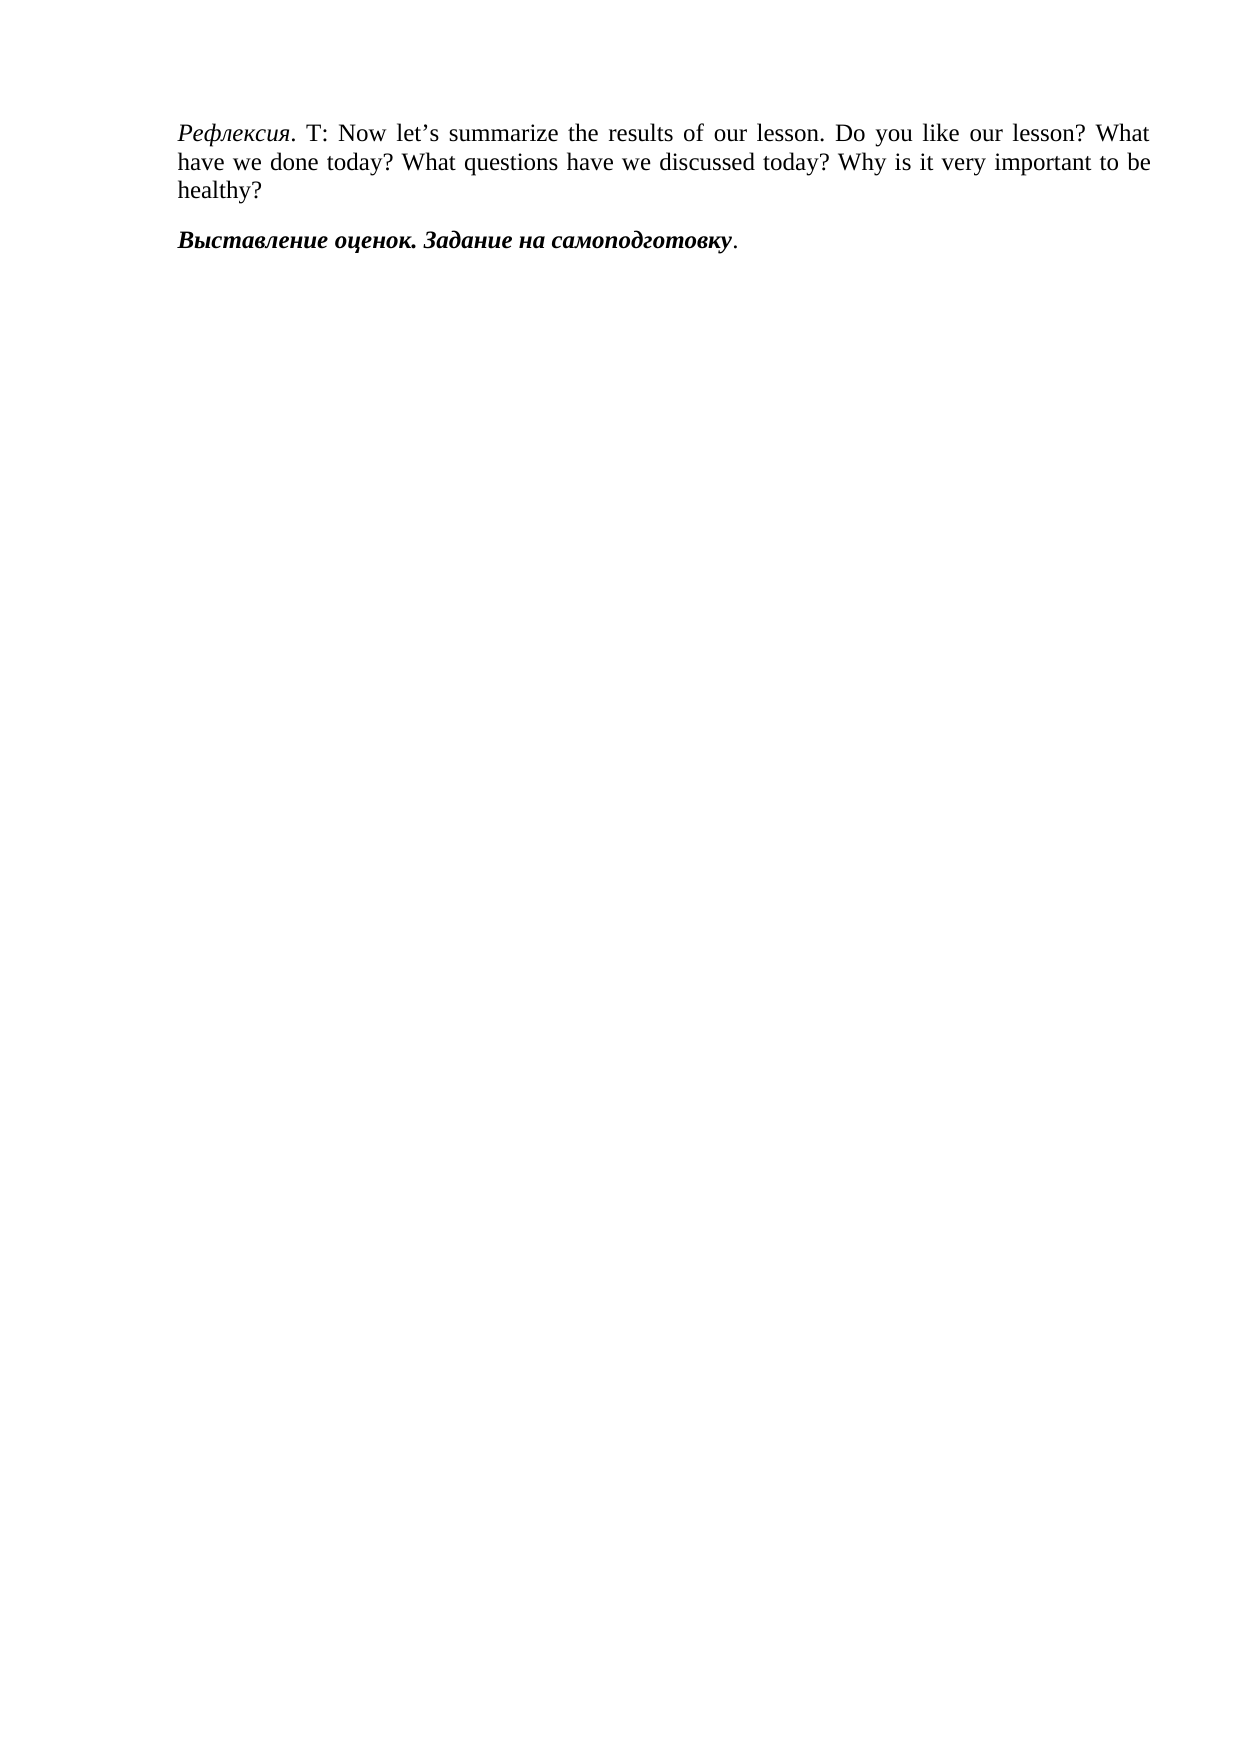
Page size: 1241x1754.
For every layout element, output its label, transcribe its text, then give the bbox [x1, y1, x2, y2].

text Рефлексия. T: Now let’s summarize the results of our lesson. Do you like our lesson? What have we done today? What questions have we discussed today? Why is it very important to be healthy? [177, 118, 1152, 204]
text Выставление оценок. Задание на самоподготовку. [177, 225, 1152, 254]
